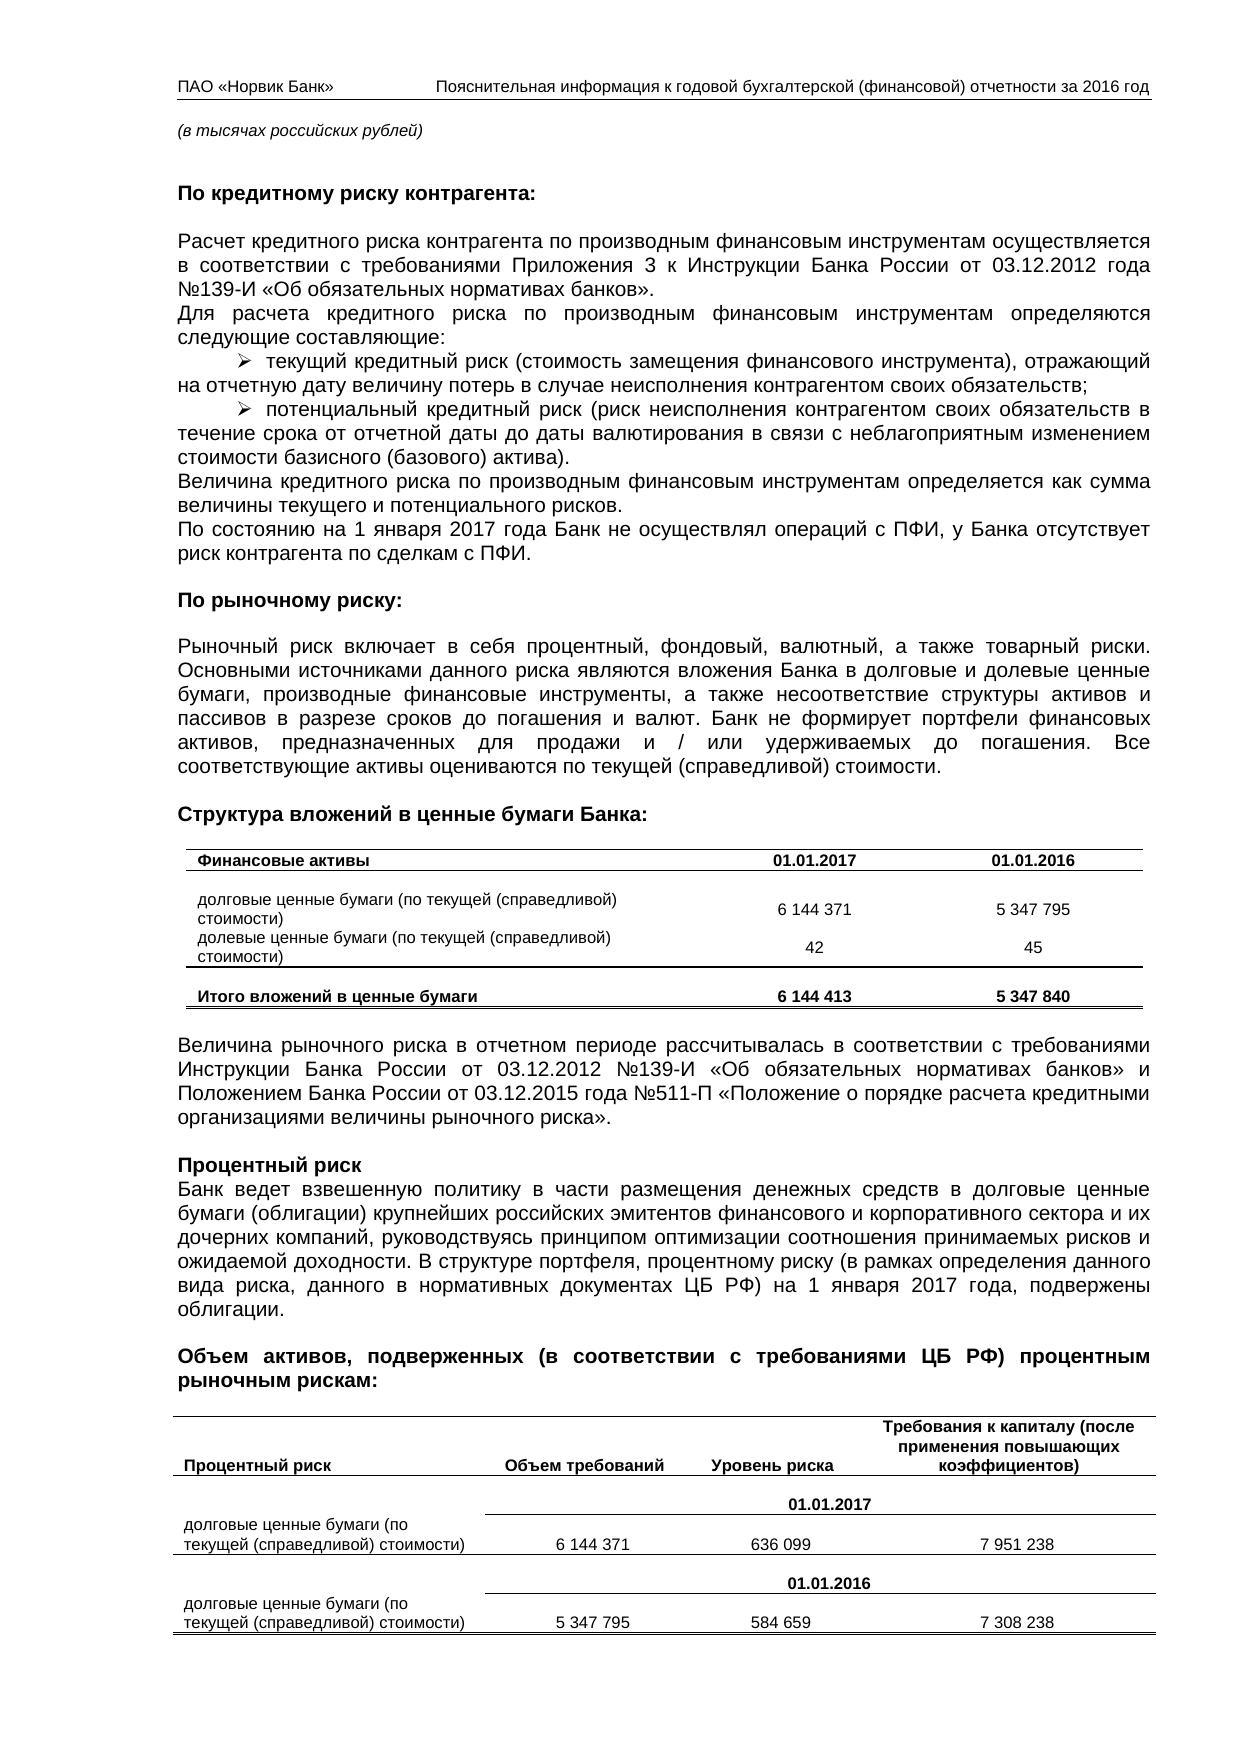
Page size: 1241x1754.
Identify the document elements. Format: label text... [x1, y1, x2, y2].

text Величина кредитного риска по производным финансовым инструментам определяется как сумма величины текущего и потенциального рисков. [177, 468, 1152, 516]
text Банк ведет взвешенную политику в части размещения денежных средств в долговые ценные бумаги (облигации) крупнейших российских эмитентов финансового и корпоративного сектора и их дочерних компаний, руководствуясь принципом оптимизации соотношения принимаемых рисков и ожидаемой доходности. В структуре портфеля, процентному риску (в рамках определения данного вида риска, данного в нормативных документах ЦБ РФ) на 1 января 2017 года, подвержены облигации. [177, 1177, 1152, 1320]
text Рыночный риск включает в себя процентный, фондовый, валютный, а также товарный риски. Основными источниками данного риска являются вложения Банка в долговые и долевые ценные бумаги, производные финансовые инструменты, а также несоответствие структуры активов и пассивов в разрезе сроков до погашения и валют. Банк не формирует портфели финансовых активов, предназначенных для продажи и / или удерживаемых до погашения. Все соответствующие активы оцениваются по текущей (справедливой) стоимости. [177, 634, 1152, 777]
list текущий кредитный риск (стоимость замещения финансового инструмента), отражающий на отчетную дату величину потерь в случае неисполнения контрагентом своих обязательств; [177, 348, 1152, 396]
text Расчет кредитного риска контрагента по производным финансовым инструментам осуществляется в соответствии с требованиями Приложения 3 к Инструкции Банка России от 03.12.2012 года №139-И «Об обязательных нормативах банков». [177, 229, 1152, 301]
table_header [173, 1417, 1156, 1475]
text Для расчета кредитного риска по производным финансовым инструментам определяются следующие составляющие: [177, 301, 1152, 348]
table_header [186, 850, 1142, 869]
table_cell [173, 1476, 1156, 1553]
text По состоянию на 1 января 2017 года Банк не осуществлял операций с ПФИ, у Банка отсутствует риск контрагента по сделкам с ПФИ. [177, 516, 1152, 564]
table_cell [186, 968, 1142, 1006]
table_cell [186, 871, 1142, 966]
list потенциальный кредитный риск (риск неисполнения контрагентом своих обязательств в течение срока от отчетной даты до даты валютирования в связи с неблагоприятным изменением стоимости базисного (базового) актива). [177, 396, 1152, 468]
text По рыночному риску: [177, 588, 1152, 612]
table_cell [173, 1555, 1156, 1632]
text Величина рыночного риска в отчетном периоде рассчитывалась в соответствии с требованиями Инструкции Банка России от 03.12.2012 №139-И «Об обязательных нормативах банков» и Положением Банка России от 03.12.2015 года №511-П «Положение о порядке расчета кредитными организациями величины рыночного риска». [177, 1033, 1152, 1129]
text По кредитному риску контрагента: [177, 181, 1152, 205]
text Объем активов, подверженных (в соответствии с требованиями ЦБ РФ) процентным рыночным рискам: [177, 1344, 1152, 1392]
text Процентный риск [177, 1153, 1152, 1177]
text Структура вложений в ценные бумаги Банка: [177, 801, 1152, 825]
